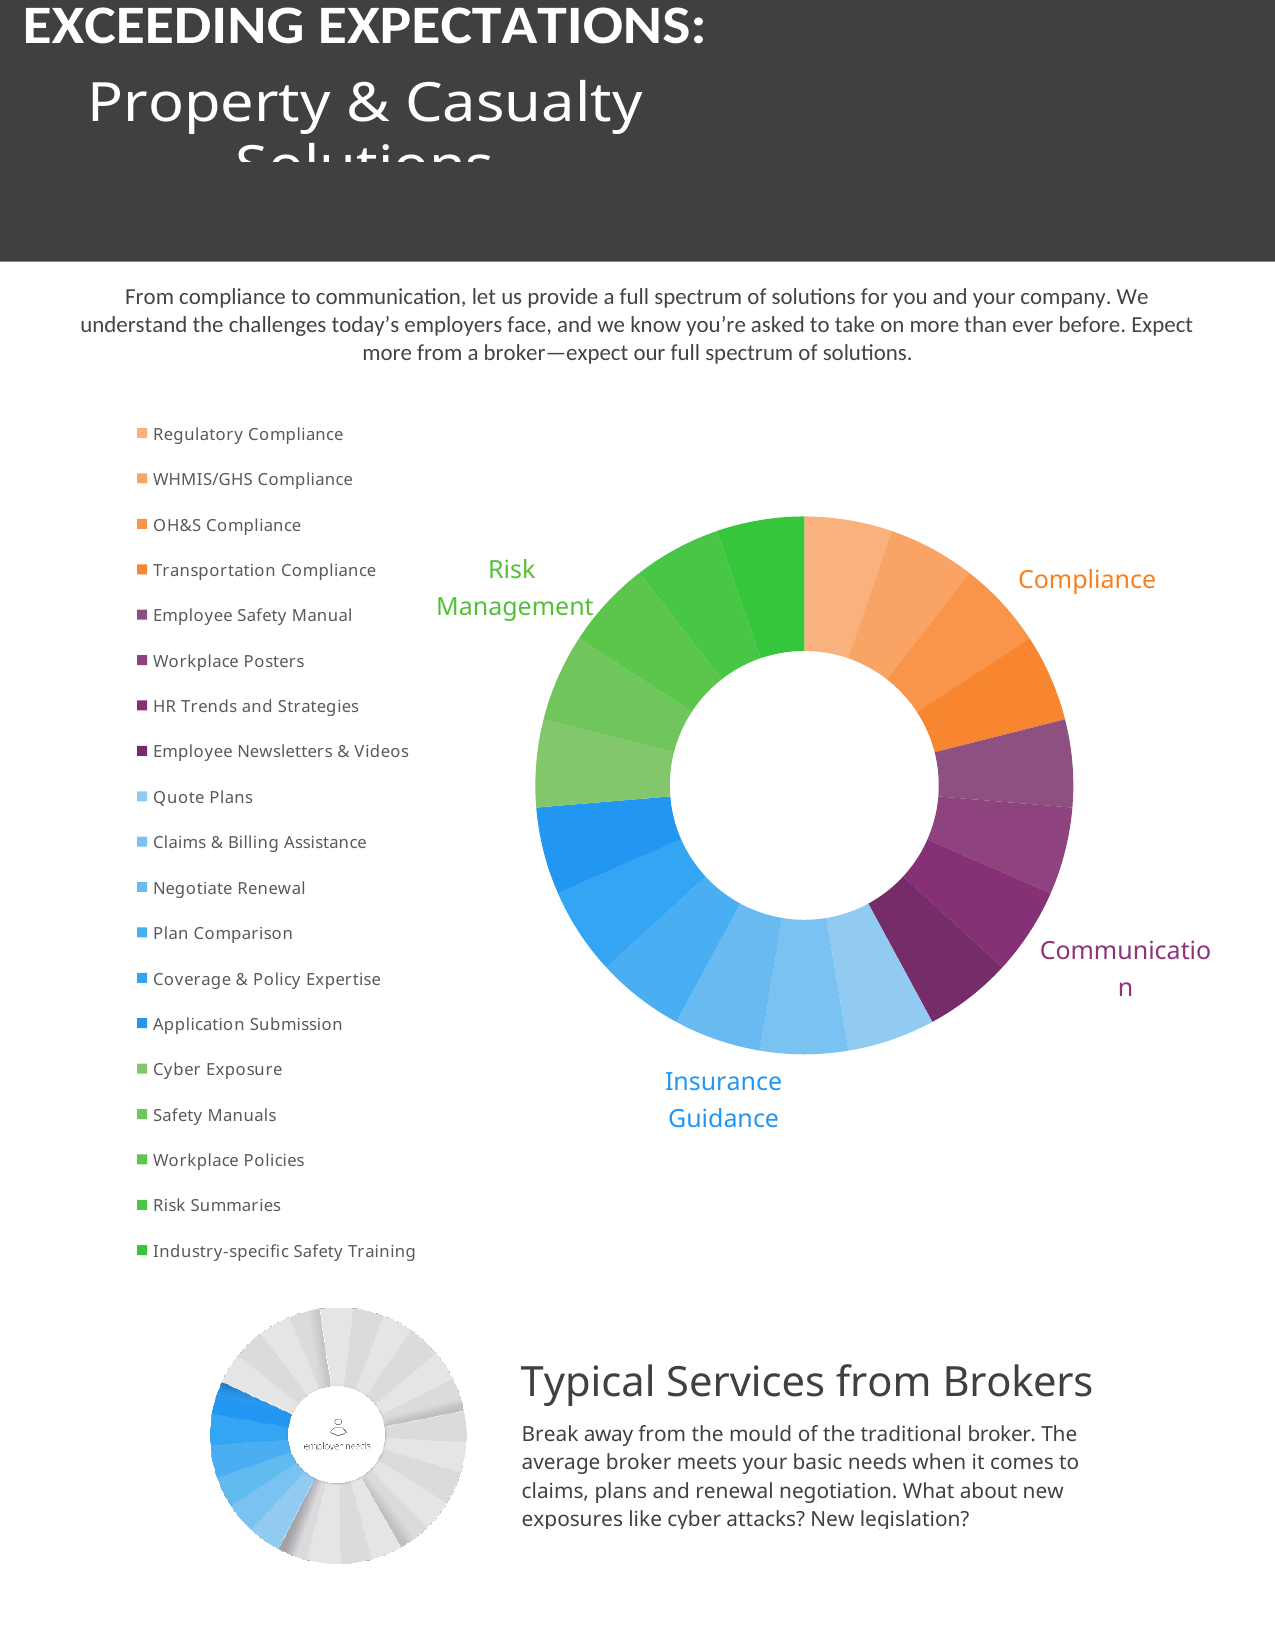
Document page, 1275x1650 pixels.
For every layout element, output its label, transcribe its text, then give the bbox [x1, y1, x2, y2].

picture [198, 1300, 476, 1569]
text From compliance to communication, let us provide a full spectrum of solutions for you and your company. We understand the challenges today’s employers face, and we know you’re asked to take on more than ever before. Expect more from a broker—expect our full spectrum of solutions. [75, 282, 1200, 367]
